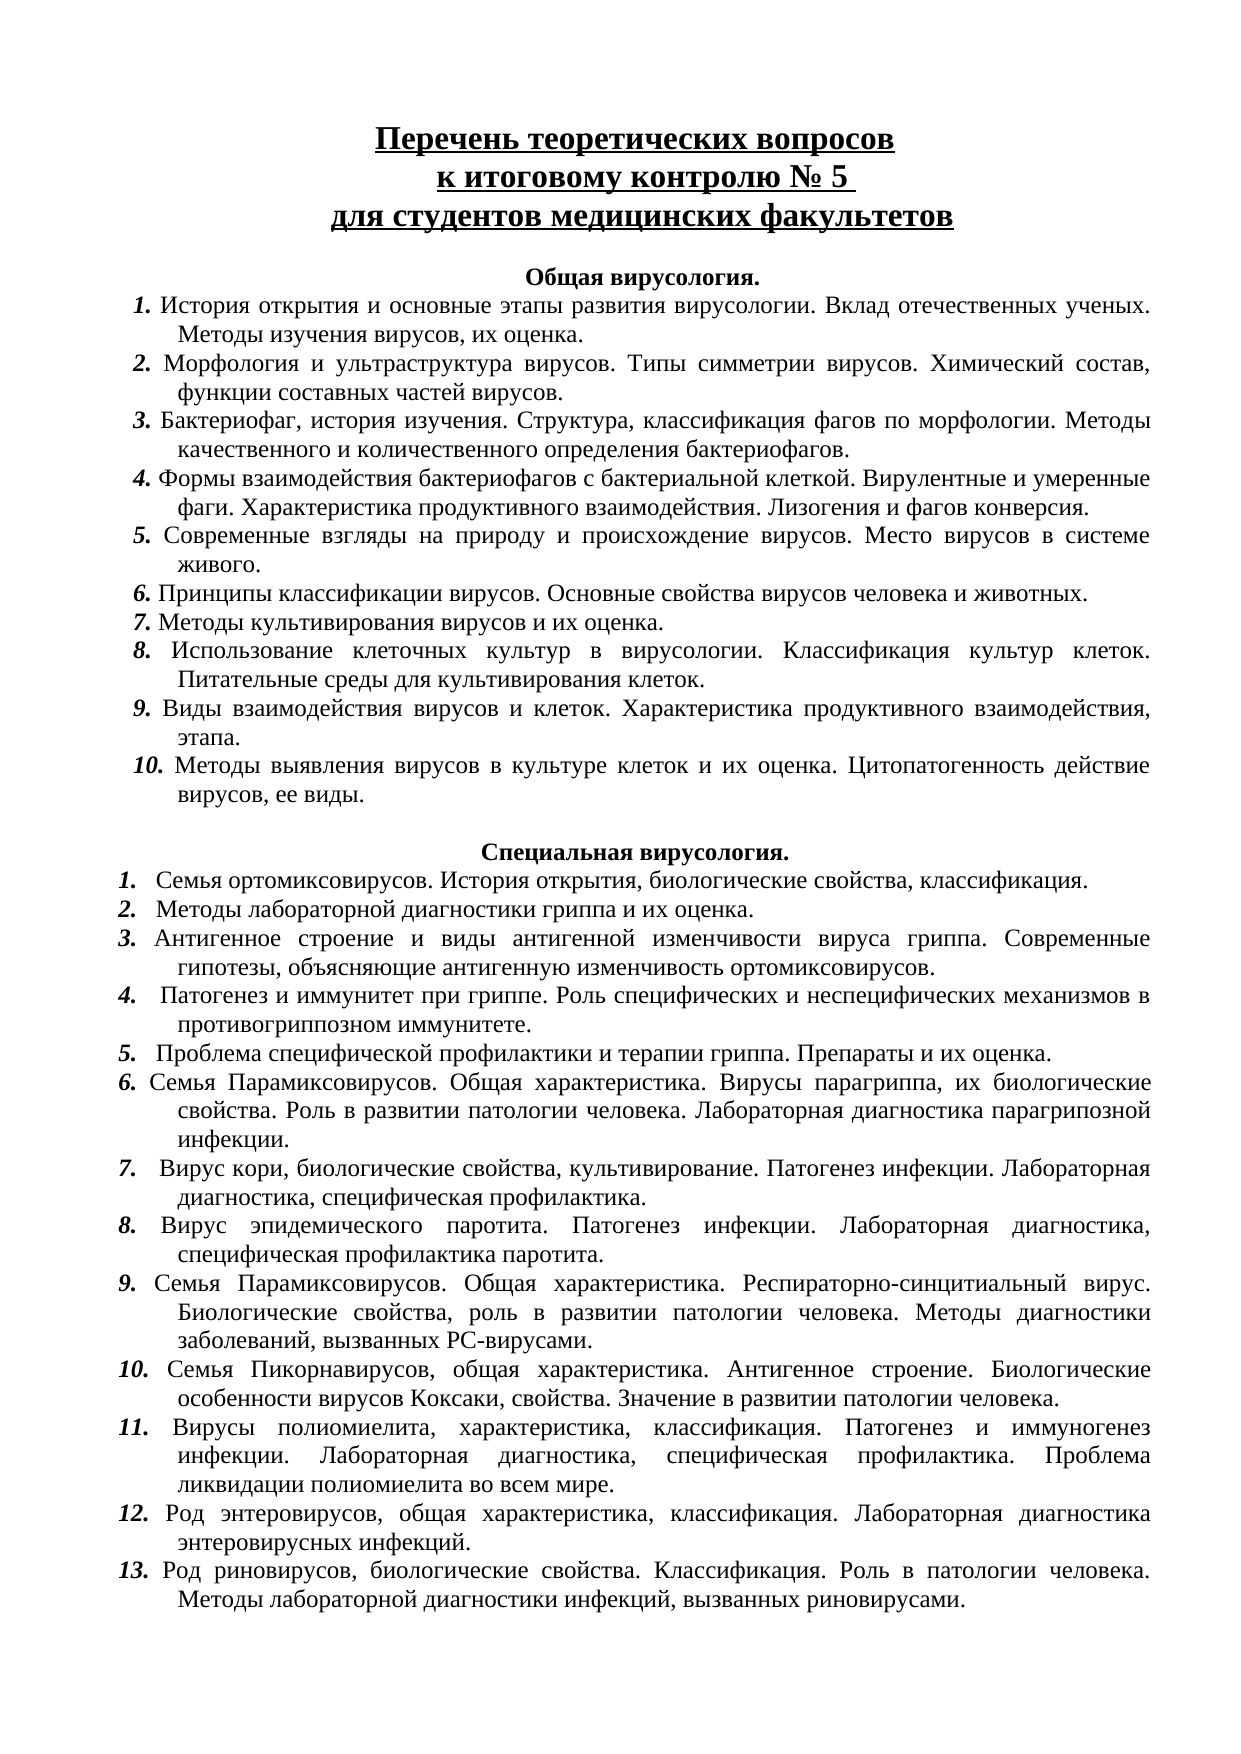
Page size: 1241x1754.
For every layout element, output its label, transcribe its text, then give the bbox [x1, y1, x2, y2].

text 13. Род риновирусов, биологические свойства. Классификация. Роль в патологии человека. Методы лабораторной диагностики инфекций, вызванных риновирусами. [118, 1556, 1152, 1613]
text 10. Семья Пикорнавирусов, общая характеристика. Антигенное строение. Биологические особенности вирусов Коксаки, свойства. Значение в развитии патологии человека. [118, 1354, 1152, 1412]
text 3. Бактериофаг, история изучения. Структура, классификация фагов по морфологии. Методы качественного и количественного определения бактериофагов. [133, 406, 1152, 463]
text 12. Род энтеровирусов, общая характеристика, классификация. Лабораторная диагностика энтеровирусных инфекций. [118, 1498, 1152, 1556]
text 4. Патогенез и иммунитет при гриппе. Роль специфических и неспецифических механизмов в противогриппозном иммунитете. [118, 981, 1152, 1038]
text к итоговому контролю № 5 [133, 156, 1152, 195]
text Перечень теоретических вопросов [118, 118, 1152, 156]
text 5. Проблема специфической профилактики и терапии гриппа. Препараты и их оценка. [118, 1038, 1152, 1067]
text 4. Формы взаимодействия бактериофагов с бактериальной клеткой. Вирулентные и умеренные фаги. Характеристика продуктивного взаимодействия. Лизогения и фагов конверсия. [133, 463, 1152, 521]
text 7. Методы культивирования вирусов и их оценка. [133, 607, 1152, 636]
text 1. История открытия и основные этапы развития вирусологии. Вклад отечественных ученых. Методы изучения вирусов, их оценка. [133, 291, 1152, 348]
text 8. Использование клеточных культур в вирусологии. Классификация культур клеток. Питательные среды для культивирования клеток. [133, 636, 1152, 693]
text 3. Антигенное строение и виды антигенной изменчивости вируса гриппа. Современные гипотезы, объясняющие антигенную изменчивость ортомиксовирусов. [118, 923, 1152, 981]
text 1. Семья ортомиксовирусов. История открытия, биологические свойства, классификация. [118, 866, 1152, 894]
text 9. Виды взаимодействия вирусов и клеток. Характеристика продуктивного взаимодействия, этапа. [133, 693, 1152, 751]
text 6. Семья Парамиксовирусов. Общая характеристика. Вирусы парагриппа, их биологические свойства. Роль в развитии патологии человека. Лабораторная диагностика парагрипозной инфекции. [118, 1067, 1152, 1153]
text Общая вирусология. [133, 262, 1152, 291]
text 2. Методы лабораторной диагностики гриппа и их оценка. [118, 894, 1152, 923]
text 6. Принципы классификации вирусов. Основные свойства вирусов человека и животных. [133, 578, 1152, 607]
text для студентов медицинских факультетов [133, 195, 1152, 233]
text Специальная вирусология. [118, 837, 1152, 866]
text 2. Морфология и ультраструктура вирусов. Типы симметрии вирусов. Химический состав, функции составных частей вирусов. [133, 348, 1152, 406]
text 10. Методы выявления вирусов в культуре клеток и их оценка. Цитопатогенность действие вирусов, ее виды. [133, 751, 1152, 808]
text 9. Семья Парамиксовирусов. Общая характеристика. Респираторно-синцитиальный вирус. Биологические свойства, роль в развитии патологии человека. Методы диагностики заболеваний, вызванных РС-вирусами. [118, 1268, 1152, 1354]
text 8. Вирус эпидемического паротита. Патогенез инфекции. Лабораторная диагностика, специфическая профилактика паротита. [118, 1211, 1152, 1268]
text 7. Вирус кори, биологические свойства, культивирование. Патогенез инфекции. Лабораторная диагностика, специфическая профилактика. [118, 1153, 1152, 1211]
text 11. Вирусы полиомиелита, характеристика, классификация. Патогенез и иммуногенез инфекции. Лабораторная диагностика, специфическая профилактика. Проблема ликвидации полиомиелита во всем мире. [118, 1412, 1152, 1498]
text 5. Современные взгляды на природу и происхождение вирусов. Место вирусов в системе живого. [133, 521, 1152, 578]
